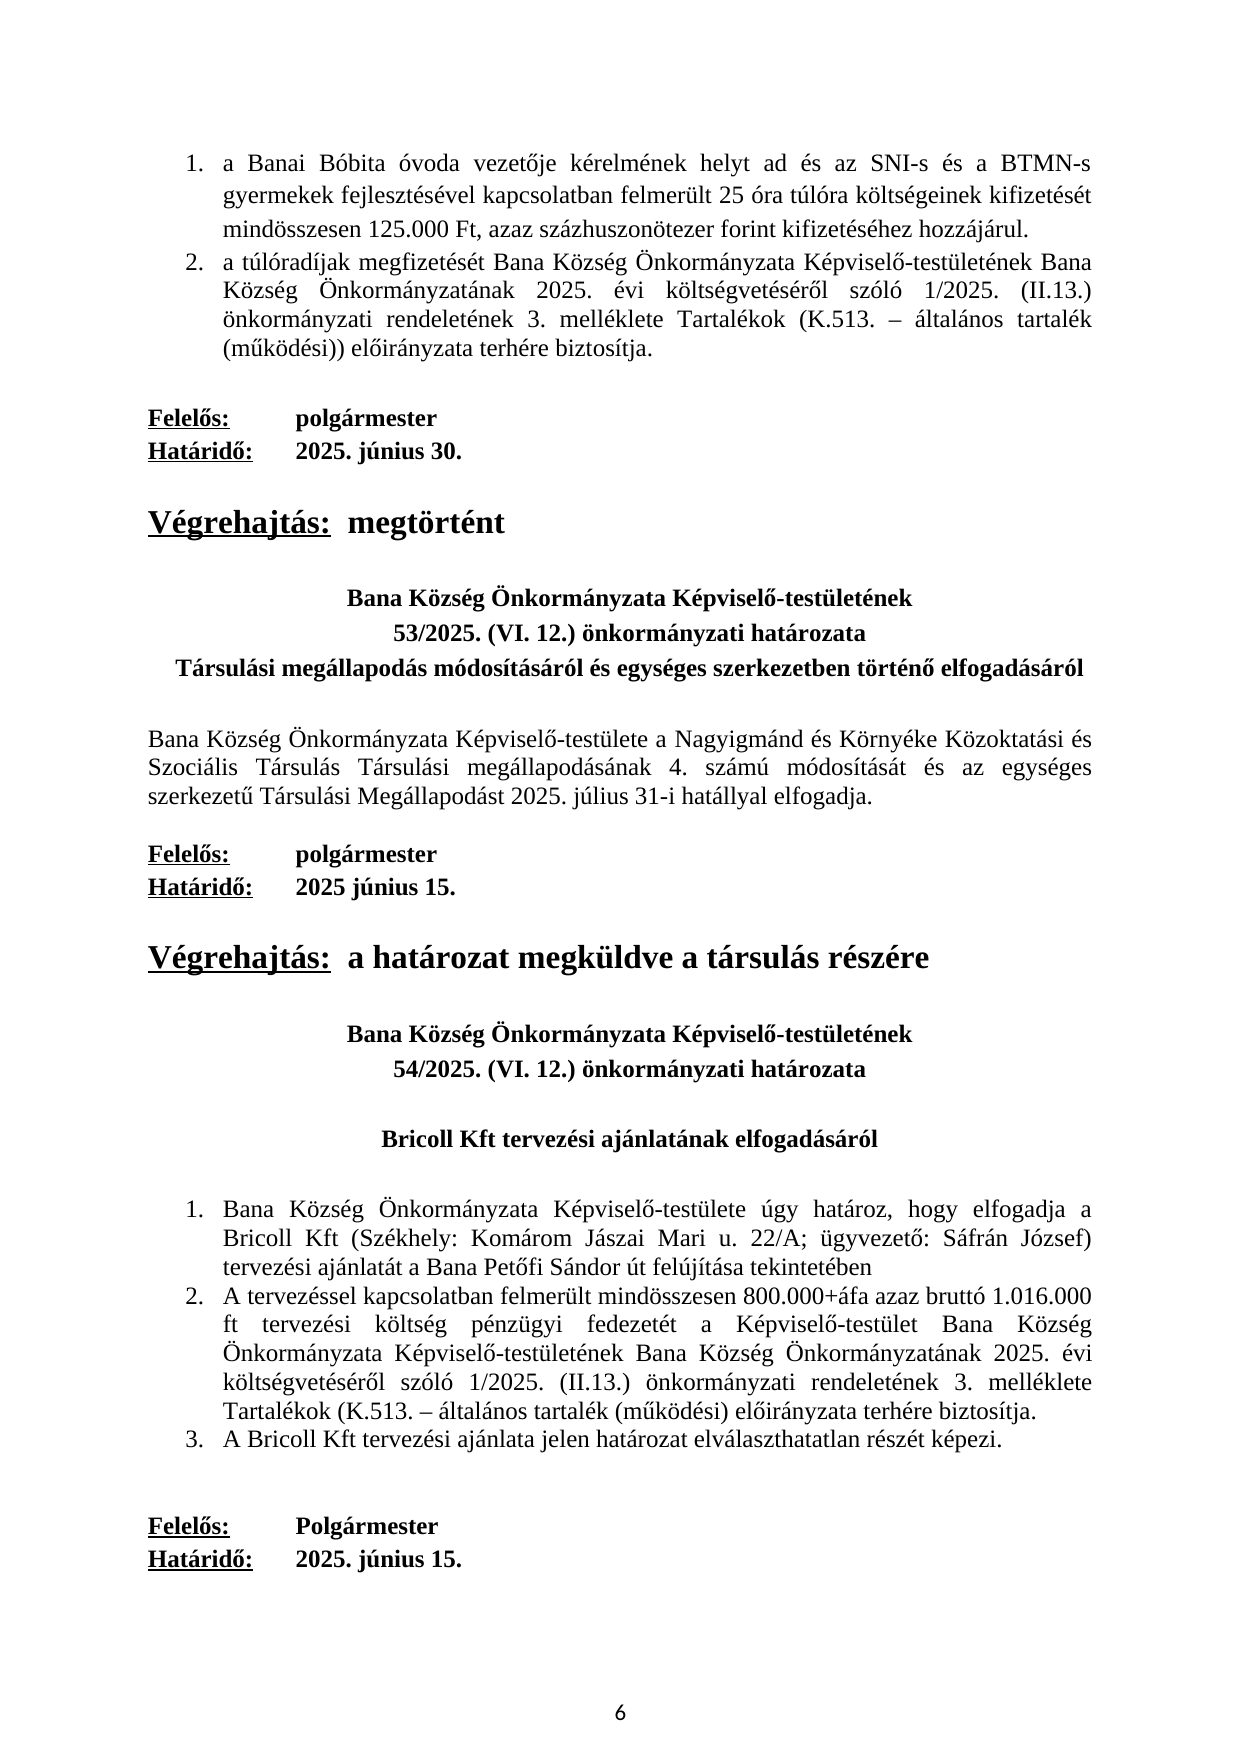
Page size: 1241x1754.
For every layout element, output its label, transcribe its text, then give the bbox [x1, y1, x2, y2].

text 53/2025. (VI. 12.) önkormányzati határozata [148, 618, 1093, 647]
list a Banai Bóbita óvoda vezetője kérelmének helyt ad és az SNI-s és a BTMN-s gyermekek fejlesztésével kapcsolatban felmerült 25 óra túlóra költségeinek kifizetését mindösszesen 125.000 Ft, azaz százhuszonötezer forint kifizetéséhez hozzájárul. [185, 148, 1093, 242]
list a túlóradíjak megfizetését Bana Község Önkormányzata Képviselő-testületének Bana Község Önkormányzatának 2025. évi költségvetéséről szóló 1/2025. (II.13.) önkormányzati rendeletének 3. melléklete Tartalékok (K.513. – általános tartalék (működési)) előirányzata terhére biztosítja. [185, 247, 1093, 362]
list Bana Község Önkormányzata Képviselő-testülete úgy határoz, hogy elfogadja a Bricoll Kft (Székhely: Komárom Jászai Mari u. 22/A; ügyvezető: Sáfrán József) tervezési ajánlatát a Bana Petőfi Sándor út felújítása tekintetében [185, 1194, 1093, 1281]
list Végrehajtás: megtörtént [148, 502, 1093, 540]
text Bana Község Önkormányzata Képviselő-testületének [148, 583, 1093, 612]
text Határidő: 2025 június 15. [148, 872, 1093, 900]
text Határidő: 2025. június 30. [148, 436, 1093, 465]
text Felelős: Polgármester [148, 1511, 1093, 1540]
text Határidő: 2025. június 15. [148, 1544, 1093, 1573]
list A Bricoll Kft tervezési ajánlata jelen határozat elválaszthatatlan részét képezi. [185, 1424, 1093, 1453]
text Bana Község Önkormányzata Képviselő-testületének [148, 1019, 1093, 1048]
text 54/2025. (VI. 12.) önkormányzati határozata [148, 1054, 1093, 1083]
text Társulási megállapodás módosításáról és egységes szerkezetben történő elfogadásáról [148, 653, 1093, 682]
list Végrehajtás: a határozat megküldve a társulás részére [148, 938, 1093, 976]
text Bana Község Önkormányzata Képviselő-testülete a Nagyigmánd és Környéke Közoktatási és Szociális Társulás Társulási megállapodásának 4. számú módosítását és az egységes szerkezetű Társulási Megállapodást 2025. július 31-i hatállyal elfogadja. [148, 724, 1093, 810]
list A tervezéssel kapcsolatban felmerült mindösszesen 800.000+áfa azaz bruttó 1.016.000 ft tervezési költség pénzügyi fedezetét a Képviselő-testület Bana Község Önkormányzata Képviselő-testületének Bana Község Önkormányzatának 2025. évi költségvetéséről szóló 1/2025. (II.13.) önkormányzati rendeletének 3. melléklete Tartalékok (K.513. – általános tartalék (működési) előirányzata terhére biztosítja. [185, 1281, 1093, 1424]
text Felelős: polgármester [148, 403, 1093, 432]
text Bricoll Kft tervezési ajánlatának elfogadásáról [148, 1124, 1093, 1153]
text Felelős: polgármester [148, 839, 1093, 867]
